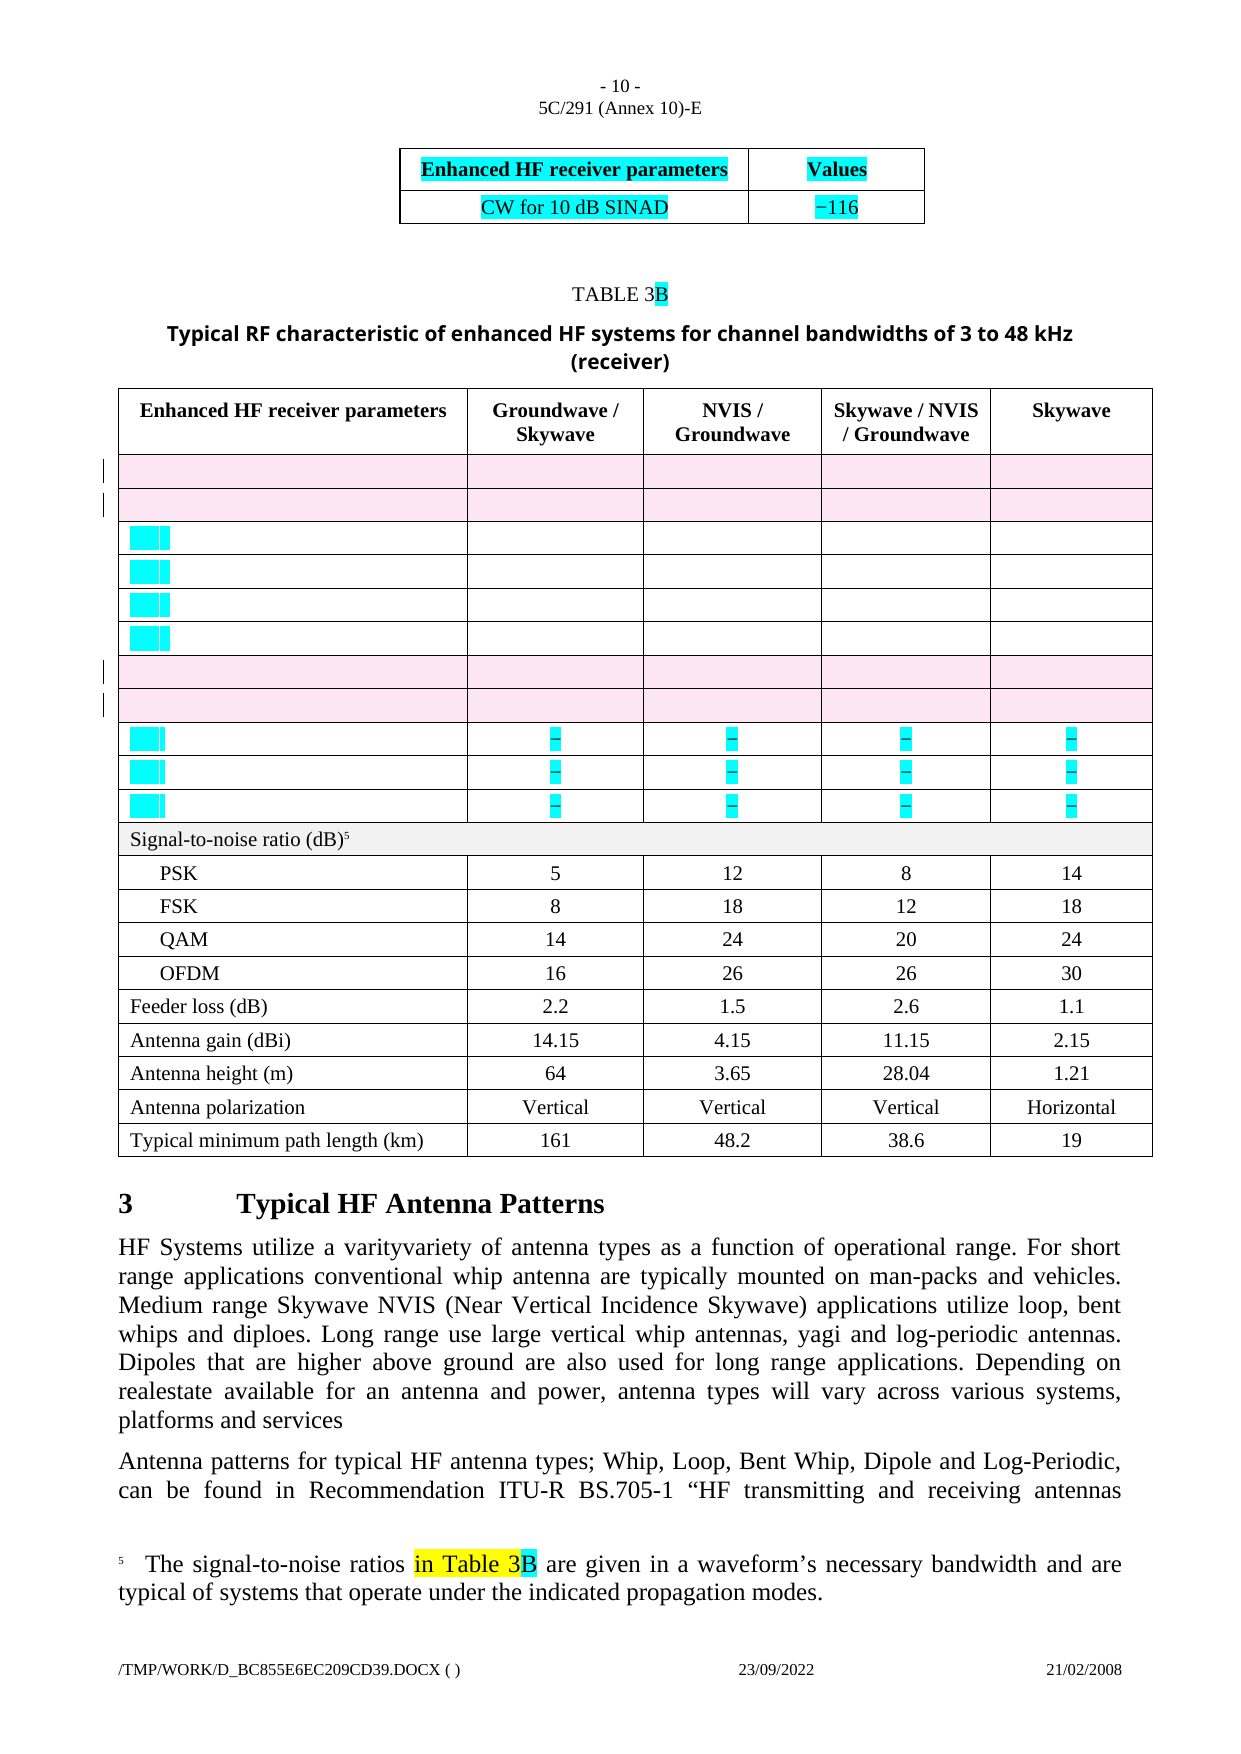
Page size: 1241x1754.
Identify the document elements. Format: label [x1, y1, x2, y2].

table_cell [644, 923, 821, 956]
table_cell [119, 923, 467, 956]
table_cell [119, 990, 467, 1022]
table_cell [119, 890, 467, 922]
table_cell [822, 890, 990, 922]
table_cell [119, 1057, 467, 1089]
table_cell [468, 957, 643, 989]
table_cell [644, 790, 821, 822]
table_cell [644, 723, 821, 755]
table_cell [822, 622, 990, 655]
table_cell [468, 622, 643, 655]
table_cell [644, 1057, 821, 1089]
table_cell [991, 1057, 1152, 1089]
table_cell [119, 555, 467, 588]
table_cell [644, 890, 821, 922]
table_header [401, 149, 748, 189]
table_cell [119, 589, 467, 621]
table_cell [991, 957, 1152, 989]
table_cell [468, 856, 643, 889]
table_cell [822, 790, 990, 822]
table_cell [644, 1024, 821, 1056]
table_cell [822, 756, 990, 788]
table_cell [822, 1024, 990, 1056]
table_cell [119, 1024, 467, 1056]
table_cell [644, 1090, 821, 1123]
table_cell [644, 522, 821, 554]
table_cell [644, 589, 821, 621]
table_header [991, 389, 1152, 454]
table_cell [991, 890, 1152, 922]
table_cell [822, 555, 990, 588]
table_cell [119, 723, 467, 755]
table_cell [991, 756, 1152, 788]
table_cell [822, 522, 990, 554]
table_header [749, 149, 924, 189]
table_cell [401, 191, 748, 223]
table_cell [644, 622, 821, 655]
table_cell [822, 923, 990, 956]
table_cell [119, 790, 467, 822]
table_cell [468, 522, 643, 554]
table_cell [822, 957, 990, 989]
table_cell [468, 555, 643, 588]
table_cell [119, 522, 467, 554]
table_cell [822, 1124, 990, 1156]
table_cell [644, 957, 821, 989]
table_cell [822, 589, 990, 621]
table_cell [644, 1124, 821, 1156]
table_cell [468, 1057, 643, 1089]
table_cell [644, 856, 821, 889]
table_cell [749, 191, 924, 223]
table_cell [468, 756, 643, 788]
table_cell [468, 790, 643, 822]
table_cell [119, 856, 467, 889]
table_cell [119, 1090, 467, 1123]
table_cell [644, 990, 821, 1022]
table_cell [468, 589, 643, 621]
table_cell [644, 756, 821, 788]
table_cell [991, 622, 1152, 655]
table_cell [468, 1024, 643, 1056]
table_cell [822, 856, 990, 889]
table_header [822, 389, 990, 454]
table_cell [468, 890, 643, 922]
table_header [644, 389, 821, 454]
table_cell [991, 923, 1152, 956]
table_cell [644, 555, 821, 588]
table_header [468, 389, 643, 454]
table_cell [822, 990, 990, 1022]
table_cell [822, 723, 990, 755]
table_cell [991, 522, 1152, 554]
table_cell [468, 1124, 643, 1156]
table_cell [991, 1024, 1152, 1056]
table_cell [991, 990, 1152, 1022]
table_cell [822, 1090, 990, 1123]
table_cell [468, 723, 643, 755]
table_cell [119, 756, 467, 788]
table_cell [119, 622, 467, 655]
table_cell [991, 856, 1152, 889]
table_cell [991, 1124, 1152, 1156]
table_cell [468, 1090, 643, 1123]
table_cell [991, 723, 1152, 755]
table_cell [991, 589, 1152, 621]
table_cell [119, 823, 1152, 855]
table_header [119, 389, 467, 454]
table_cell [119, 957, 467, 989]
table_cell [991, 555, 1152, 588]
table_cell [119, 1124, 467, 1156]
table_cell [991, 790, 1152, 822]
table_cell [468, 923, 643, 956]
table_cell [468, 990, 643, 1022]
table_cell [822, 1057, 990, 1089]
table_cell [991, 1090, 1152, 1123]
